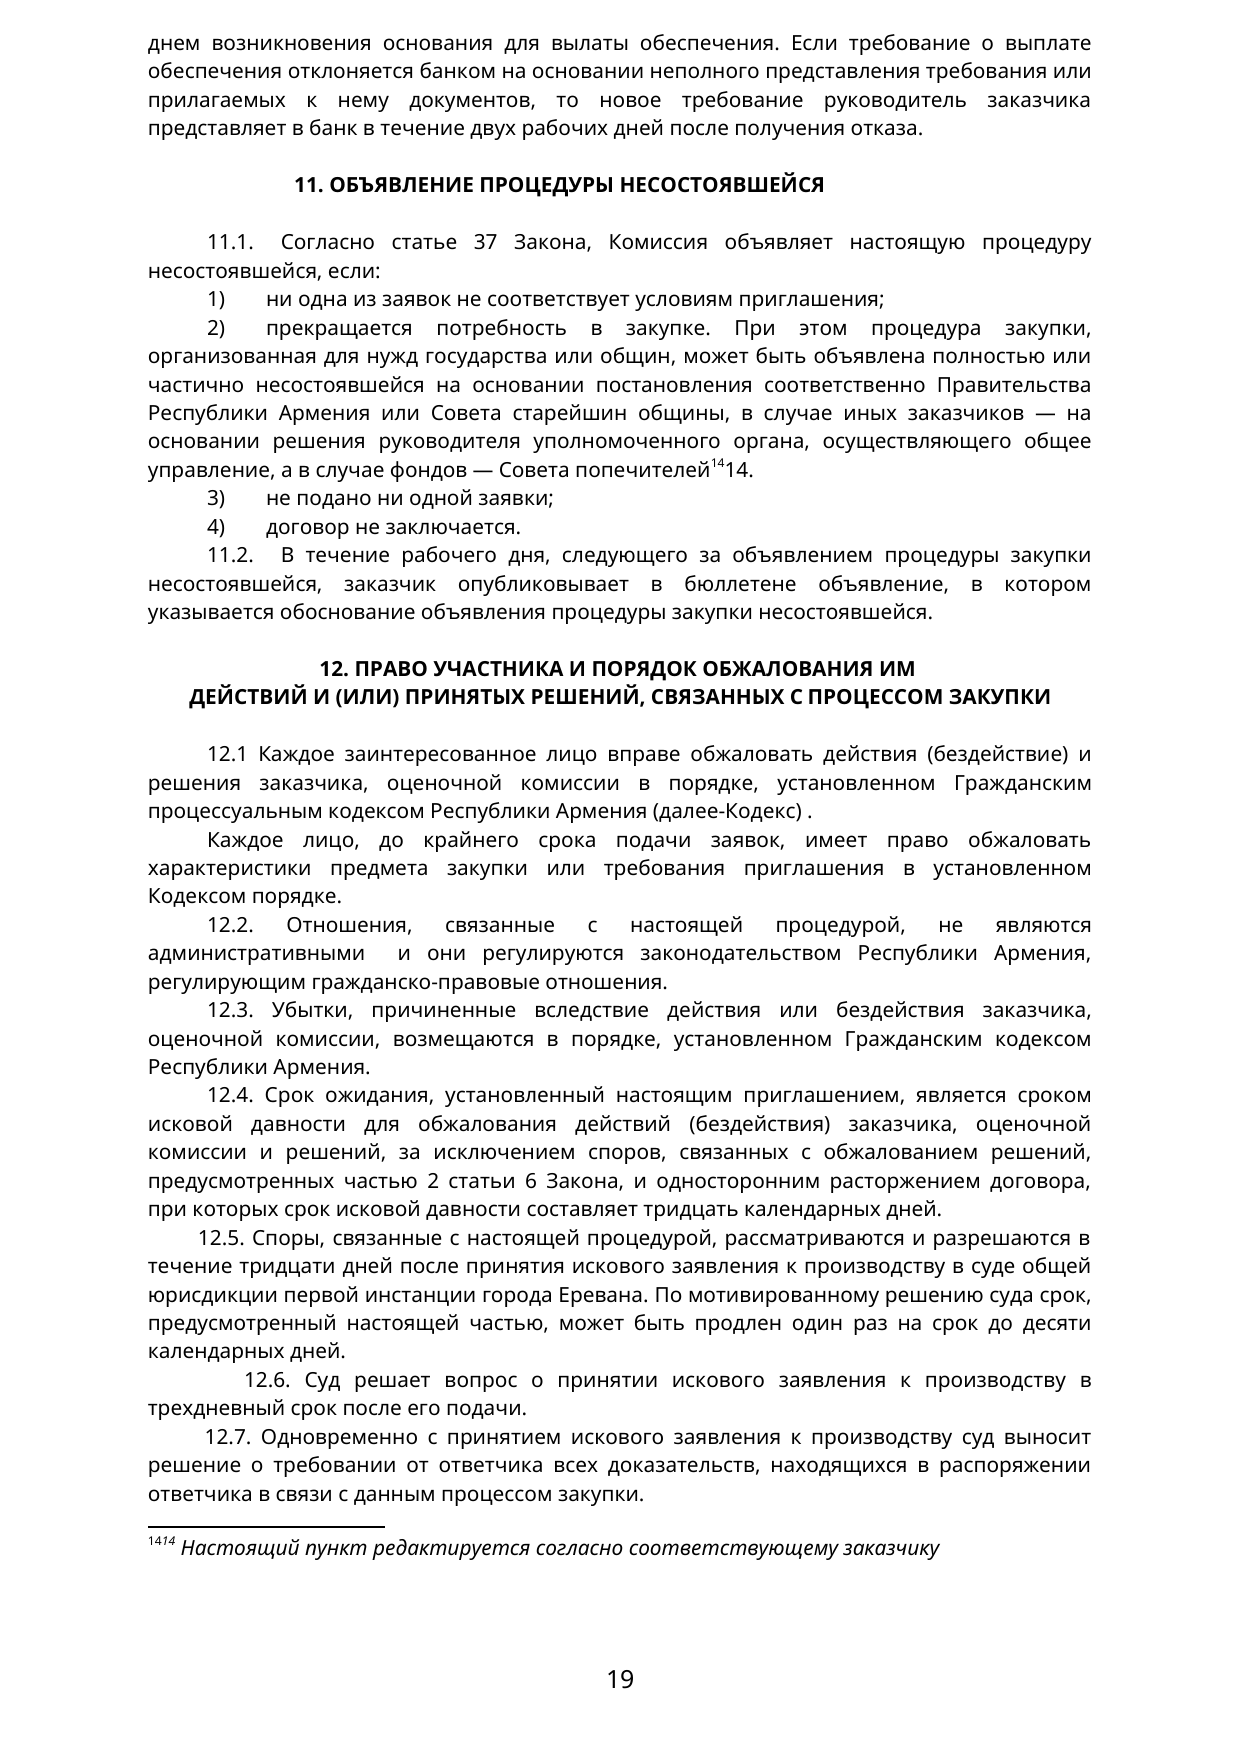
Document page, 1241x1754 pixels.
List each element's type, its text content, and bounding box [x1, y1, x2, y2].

text 12.4. Срок ожидания, установленный настоящим приглашением, является сроком исковой давности для обжалования действий (бездействия) заказчика, оценочной комиссии и решений, за исключением споров, связанных с обжалованием решений, предусмотренных частью 2 статьи 6 Закона, и односторонним расторжением договора, при которых срок исковой давности составляет тридцать календарных дней. [148, 1081, 1092, 1223]
text 1) ни одна из заявок не соответствует условиям приглашения; [148, 284, 1092, 313]
text 11.2. В течение рабочего дня, следующего за объявлением процедуры закупки несостоявшейся, заказчик опубликовывает в бюллетене объявление, в котором указывается обоснование объявления процедуры закупки несостоявшейся. [148, 540, 1092, 626]
text 12. ПРАВО УЧАСТНИКА И ПОРЯДОК ОБЖАЛОВАНИЯ ИМ ДЕЙСТВИЙ И (ИЛИ) ПРИНЯТЫХ РЕШЕНИЙ, СВЯЗАННЫХ С ПРОЦЕССОМ ЗАКУПКИ [148, 654, 1092, 711]
text 11. ОБЪЯВЛЕНИЕ ПРОЦЕДУРЫ НЕСОСТОЯВШЕЙСЯ [148, 171, 1092, 199]
text 11.1. Согласно статье 37 Закона, Комиссия объявляет настоящую процедуру несостоявшейся, если: [148, 227, 1092, 284]
text 12.7. Одновременно с принятием искового заявления к производству суд выносит решение о требовании от ответчика всех доказательств, находящихся в распоряжении ответчика в связи с данным процессом закупки. [148, 1422, 1092, 1507]
text 3) не подано ни одной заявки; [148, 483, 1092, 512]
text 2) прекращается потребность в закупке. При этом процедура закупки, организованная для нужд государства или общин, может быть объявлена полностью или частично несостоявшейся на основании постановления соответственно Правительства Республики Армения или Совета старейшин общины, в случае иных заказчиков — на основании решения руководителя уполномоченного органа, осуществляющего общее управление, а в случае фондов — Совета попечителей14. [148, 313, 1092, 483]
text 12.1 Каждое заинтересованное лицо вправе обжаловать действия (бездействие) и решения заказчика, оценочной комиссии в порядке, установленном Гражданским процессуальным кодексом Республики Армения (далее-Кодекс) . [148, 739, 1092, 825]
text 12.5. Споры, связанные с настоящей процедурой, рассматриваются и разрешаются в течение тридцати дней после принятия искового заявления к производству в суде общей юрисдикции первой инстанции города Еревана. По мотивированному решению суда срок, предусмотренный настоящей частью, может быть продлен один раз на срок до десяти календарных дней. [148, 1223, 1092, 1365]
text 12.6. Суд решает вопрос о принятии искового заявления к производству в трехдневный срок после его подачи. [148, 1365, 1092, 1422]
text Каждое лицо, до крайнего срока подачи заявок, имеет право обжаловать характеристики предмета закупки или требования приглашения в установленном Кодексом порядке. [148, 825, 1092, 910]
text 12.2. Отношения, связанные с настоящей процедурой, не являются административными и они регулируются законодательством Республики Армения, регулирующим гражданско-правовые отношения. [148, 910, 1092, 995]
text 12.3. Убытки, причиненные вследствие действия или бездействия заказчика, оценочной комиссии, возмещаются в порядке, установленном Гражданским кодексом Республики Армения. [148, 995, 1092, 1081]
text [148, 28, 1092, 142]
text 4) договор не заключается. [148, 512, 1092, 540]
